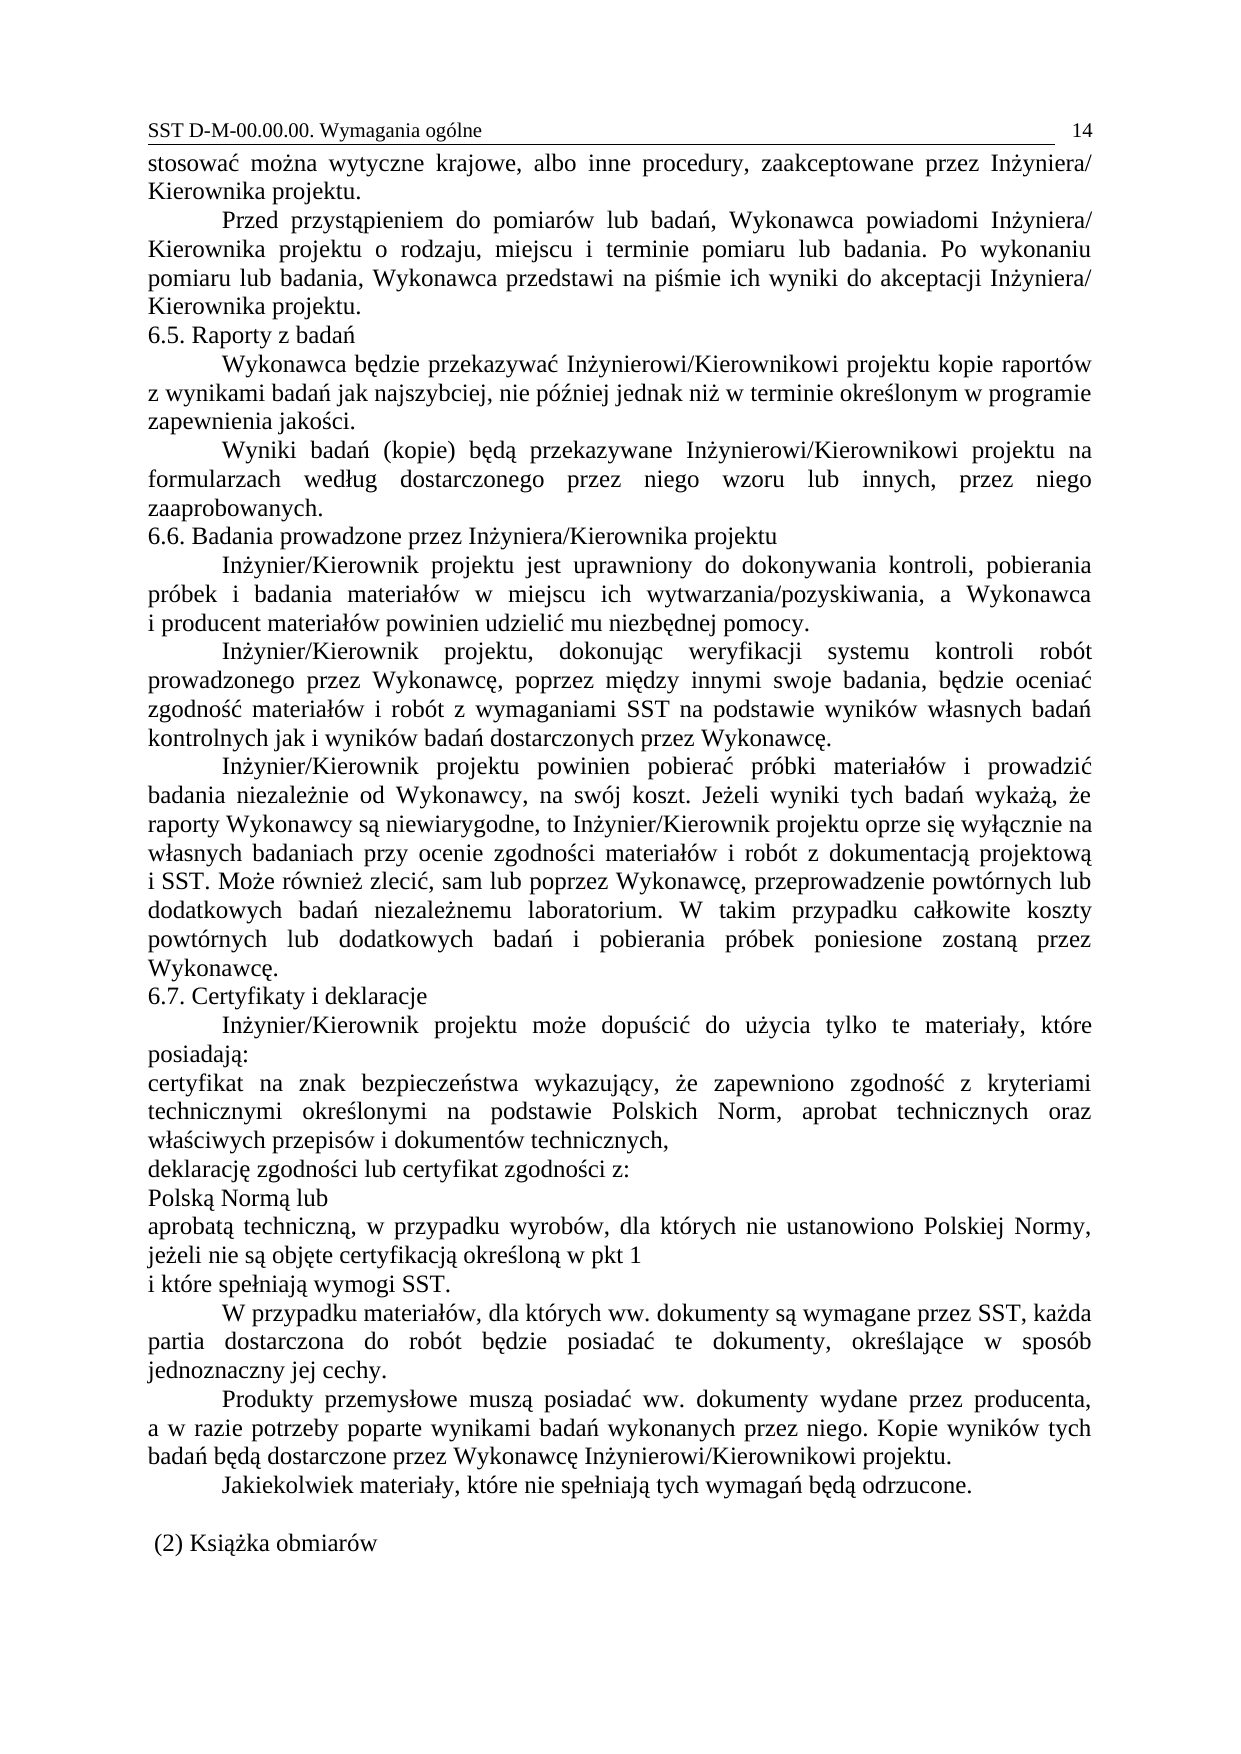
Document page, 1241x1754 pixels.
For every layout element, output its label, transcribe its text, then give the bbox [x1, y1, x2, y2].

text i które spełniają wymogi SST. [148, 1269, 1092, 1298]
text Inżynier/Kierownik projektu, dokonując weryfikacji systemu kontroli robót prowadzonego przez Wykonawcę, poprzez między innymi swoje badania, będzie oceniać zgodność materiałów i robót z wymaganiami SST na podstawie wyników własnych badań kontrolnych jak i wyników badań dostarczonych przez Wykonawcę. [148, 636, 1092, 751]
text deklarację zgodności lub certyfikat zgodności z: [148, 1154, 1092, 1183]
text 6.6. Badania prowadzone przez Inżyniera/Kierownika projektu [148, 521, 1092, 550]
text Inżynier/Kierownik projektu jest uprawniony do dokonywania kontroli, pobierania próbek i badania materiałów w miejscu ich wytwarzania/pozyskiwania, a Wykonawca i producent materiałów powinien udzielić mu niezbędnej pomocy. [148, 550, 1092, 636]
text Wyniki badań (kopie) będą przekazywane Inżynierowi/Kierownikowi projektu na formularzach według dostarczonego przez niego wzoru lub innych, przez niego zaaprobowanych. [148, 435, 1092, 521]
text certyfikat na znak bezpieczeństwa wykazujący, że zapewniono zgodność z kryteriami technicznymi określonymi na podstawie Polskich Norm, aprobat technicznych oraz właściwych przepisów i dokumentów technicznych, [148, 1068, 1092, 1154]
text Inżynier/Kierownik projektu powinien pobierać próbki materiałów i prowadzić badania niezależnie od Wykonawcy, na swój koszt. Jeżeli wyniki tych badań wykażą, że raporty Wykonawcy są niewiarygodne, to Inżynier/Kierownik projektu oprze się wyłącznie na własnych badaniach przy ocenie zgodności materiałów i robót z dokumentacją projektową i SST. Może również zlecić, sam lub poprzez Wykonawcę, przeprowadzenie powtórnych lub dodatkowych badań niezależnemu laboratorium. W takim przypadku całkowite koszty powtórnych lub dodatkowych badań i pobierania próbek poniesione zostaną przez Wykonawcę. [148, 751, 1092, 981]
text aprobatą techniczną, w przypadku wyrobów, dla których nie ustanowiono Polskiej Normy, jeżeli nie są objęte certyfikacją określoną w pkt 1 [148, 1211, 1092, 1269]
text Inżynier/Kierownik projektu może dopuścić do użycia tylko te materiały, które posiadają: [148, 1010, 1092, 1068]
text Produkty przemysłowe muszą posiadać ww. dokumenty wydane przez producenta, a w razie potrzeby poparte wynikami badań wykonanych przez niego. Kopie wyników tych badań będą dostarczone przez Wykonawcę Inżynierowi/Kierownikowi projektu. [148, 1384, 1092, 1470]
text Polską Normą lub [148, 1183, 1092, 1211]
text Jakiekolwiek materiały, które nie spełniają tych wymagań będą odrzucone. [148, 1470, 1092, 1499]
text 6.7. Certyfikaty i deklaracje [148, 981, 1092, 1010]
text Wykonawca będzie przekazywać Inżynierowi/Kierownikowi projektu kopie raportów z wynikami badań jak najszybciej, nie później jednak niż w terminie określonym w programie zapewnienia jakości. [148, 349, 1092, 435]
text 6.5. Raporty z badań [148, 320, 1092, 349]
text W przypadku materiałów, dla których ww. dokumenty są wymagane przez SST, każda partia dostarczona do robót będzie posiadać te dokumenty, określające w sposób jednoznaczny jej cechy. [148, 1298, 1092, 1384]
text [148, 148, 1092, 205]
text (2) Książka obmiarów [148, 1528, 1092, 1556]
text Przed przystąpieniem do pomiarów lub badań, Wykonawca powiadomi Inżyniera/ Kierownika projektu o rodzaju, miejscu i terminie pomiaru lub badania. Po wykonaniu pomiaru lub badania, Wykonawca przedstawi na piśmie ich wyniki do akceptacji Inżyniera/ Kierownika projektu. [148, 205, 1092, 320]
